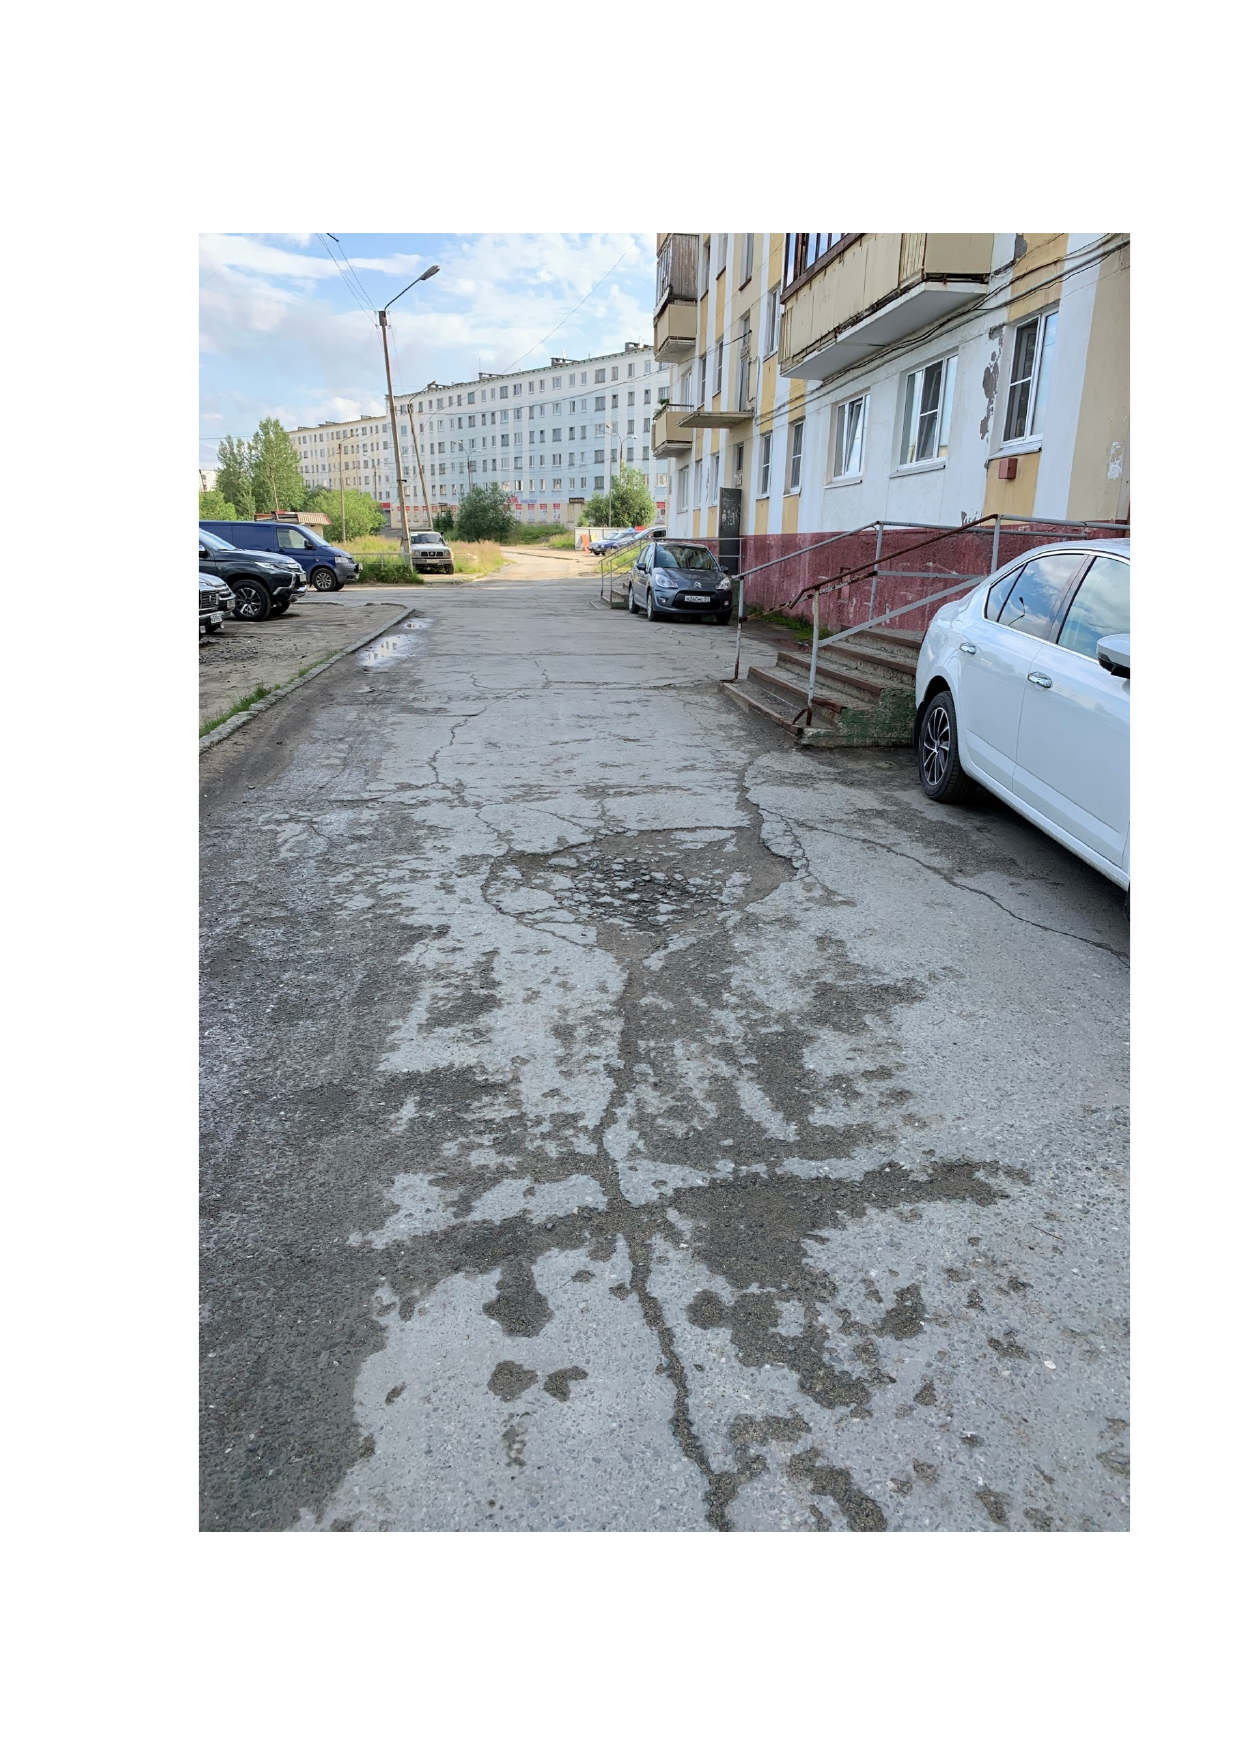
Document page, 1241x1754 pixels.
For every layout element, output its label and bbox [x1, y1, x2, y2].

picture [198, 233, 1130, 1532]
